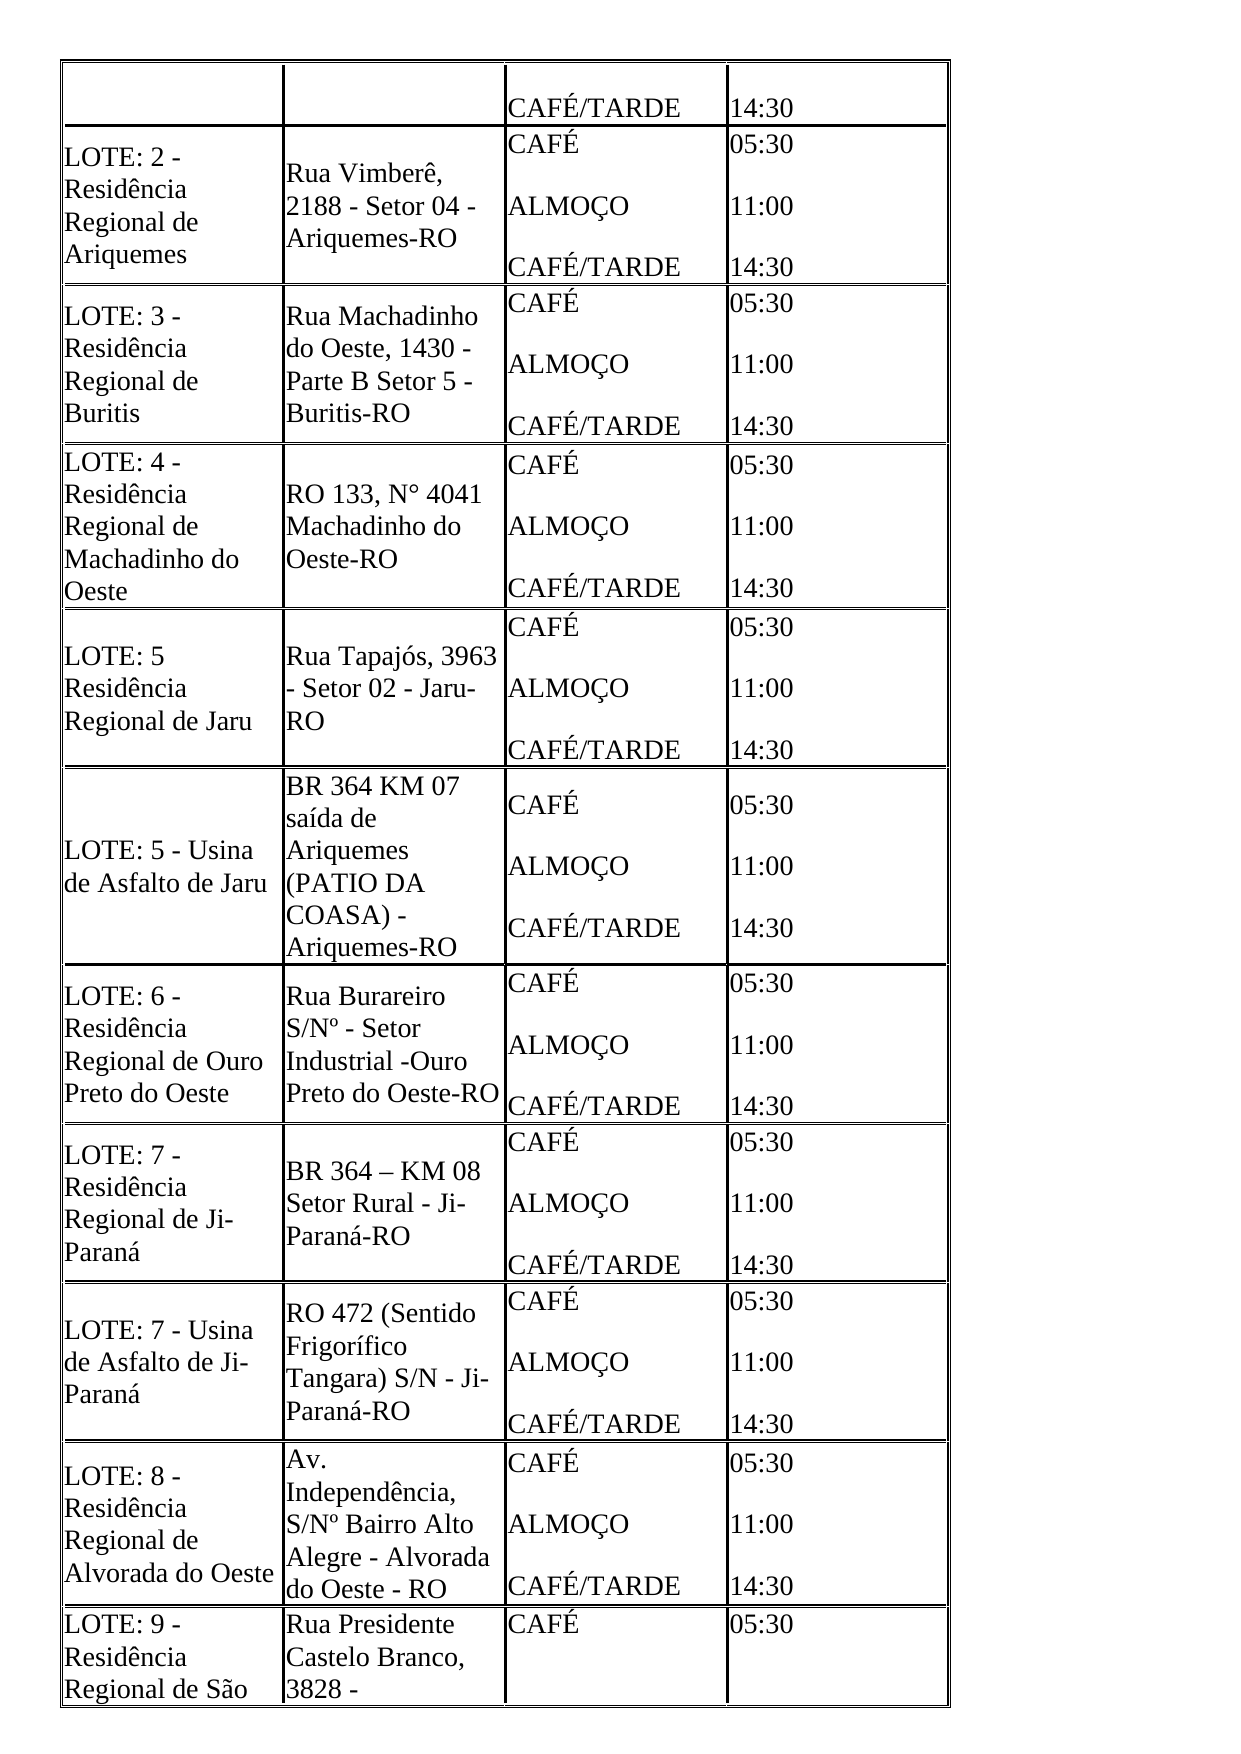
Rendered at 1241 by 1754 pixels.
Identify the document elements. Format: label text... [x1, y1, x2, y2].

table_cell LOTE: 5 - Usina de Asfalto de Jaru [63, 765, 282, 963]
table_cell CAFÉ ALMOÇO CAFÉ/TARDE [507, 1284, 726, 1439]
table_cell 05:30 11:00 14:30 [729, 441, 948, 607]
table_cell LOTE: 8 - Residência Regional de Alvorada do Oeste [63, 1439, 282, 1604]
table_cell LOTE: 5 Residência Regional de Jaru [61, 607, 283, 765]
table_cell RO 472 (Sentido Frigorífico Tangara) S/N - Ji-Paraná-RO [285, 1284, 504, 1439]
table_cell Rua Vimberê, 2188 - Setor 04 - Ariquemes-RO [285, 127, 504, 283]
table_cell 05:30 11:00 14:30 [729, 765, 948, 963]
table_cell 05:30 11:00 14:30 [727, 63, 947, 124]
table_cell CAFÉ ALMOÇO CAFÉ/TARDE [507, 286, 726, 441]
table_cell LOTE: 3 - Residência Regional de Buritis [61, 283, 283, 441]
table_cell CAFÉ ALMOÇO CAFÉ/TARDE [507, 445, 726, 607]
table_cell 05:30 11:00 14:30 [729, 124, 947, 283]
table_cell LOTE: 4 - Residência Regional de Machadinho do Oeste [63, 441, 282, 607]
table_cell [63, 1604, 283, 1705]
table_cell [505, 1608, 727, 1705]
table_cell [505, 61, 727, 124]
table_cell Rua Machadinho do Oeste, 1430 - Parte B Setor 5 - Buritis-RO [285, 286, 504, 441]
table_cell 05:30 11:00 14:30 [729, 1280, 948, 1439]
table_cell BR 364 KM 07 saída de Ariquemes (PATIO DA COASA) - Ariquemes-RO [285, 769, 504, 963]
table_cell 05:30 11:00 14:30 [729, 1439, 948, 1604]
table_cell LOTE: 7 - Residência Regional de Ji-Paraná [61, 1122, 283, 1280]
table_cell Rua Burareiro S/Nº - Setor Industrial -Ouro Preto do Oeste-RO [285, 966, 504, 1122]
table_cell 05:30 11:00 14:30 [727, 283, 949, 441]
table_cell 05:30 11:00 14:30 [729, 963, 949, 1122]
table_cell CAFÉ ALMOÇO CAFÉ/TARDE [507, 1125, 726, 1280]
table_cell Rua Tapajós, 3963 - Setor 02 - Jaru-RO [285, 610, 504, 765]
table_cell LOTE: 6 - Residência Regional de Ouro Preto do Oeste [61, 963, 282, 1122]
table_cell LOTE: 2 - Residência Regional de Ariquemes [63, 124, 282, 283]
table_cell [507, 127, 726, 283]
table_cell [63, 63, 283, 124]
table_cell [283, 1608, 505, 1705]
table_cell LOTE: 7 - Usina de Asfalto de Ji-Paraná [63, 1280, 282, 1439]
table_cell CAFÉ ALMOÇO CAFÉ/TARDE [507, 966, 726, 1122]
table_cell 05:30 11:00 14:30 [727, 1122, 949, 1280]
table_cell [283, 61, 505, 124]
table_cell 05:30 11:00 14:30 [727, 1604, 948, 1705]
table_cell BR 364 – KM 08 Setor Rural - Ji-Paraná-RO [285, 1125, 504, 1280]
table_cell Av. Independência, S/Nº Bairro Alto Alegre - Alvorada do Oeste - RO [285, 1443, 504, 1604]
table_cell 05:30 11:00 14:30 [727, 607, 949, 765]
table_cell CAFÉ ALMOÇO CAFÉ/TARDE [507, 769, 726, 963]
table_cell CAFÉ ALMOÇO CAFÉ/TARDE [507, 1443, 726, 1604]
table_cell CAFÉ ALMOÇO CAFÉ/TARDE [507, 610, 726, 765]
table_cell RO 133, N° 4041 Machadinho do Oeste-RO [285, 445, 504, 607]
